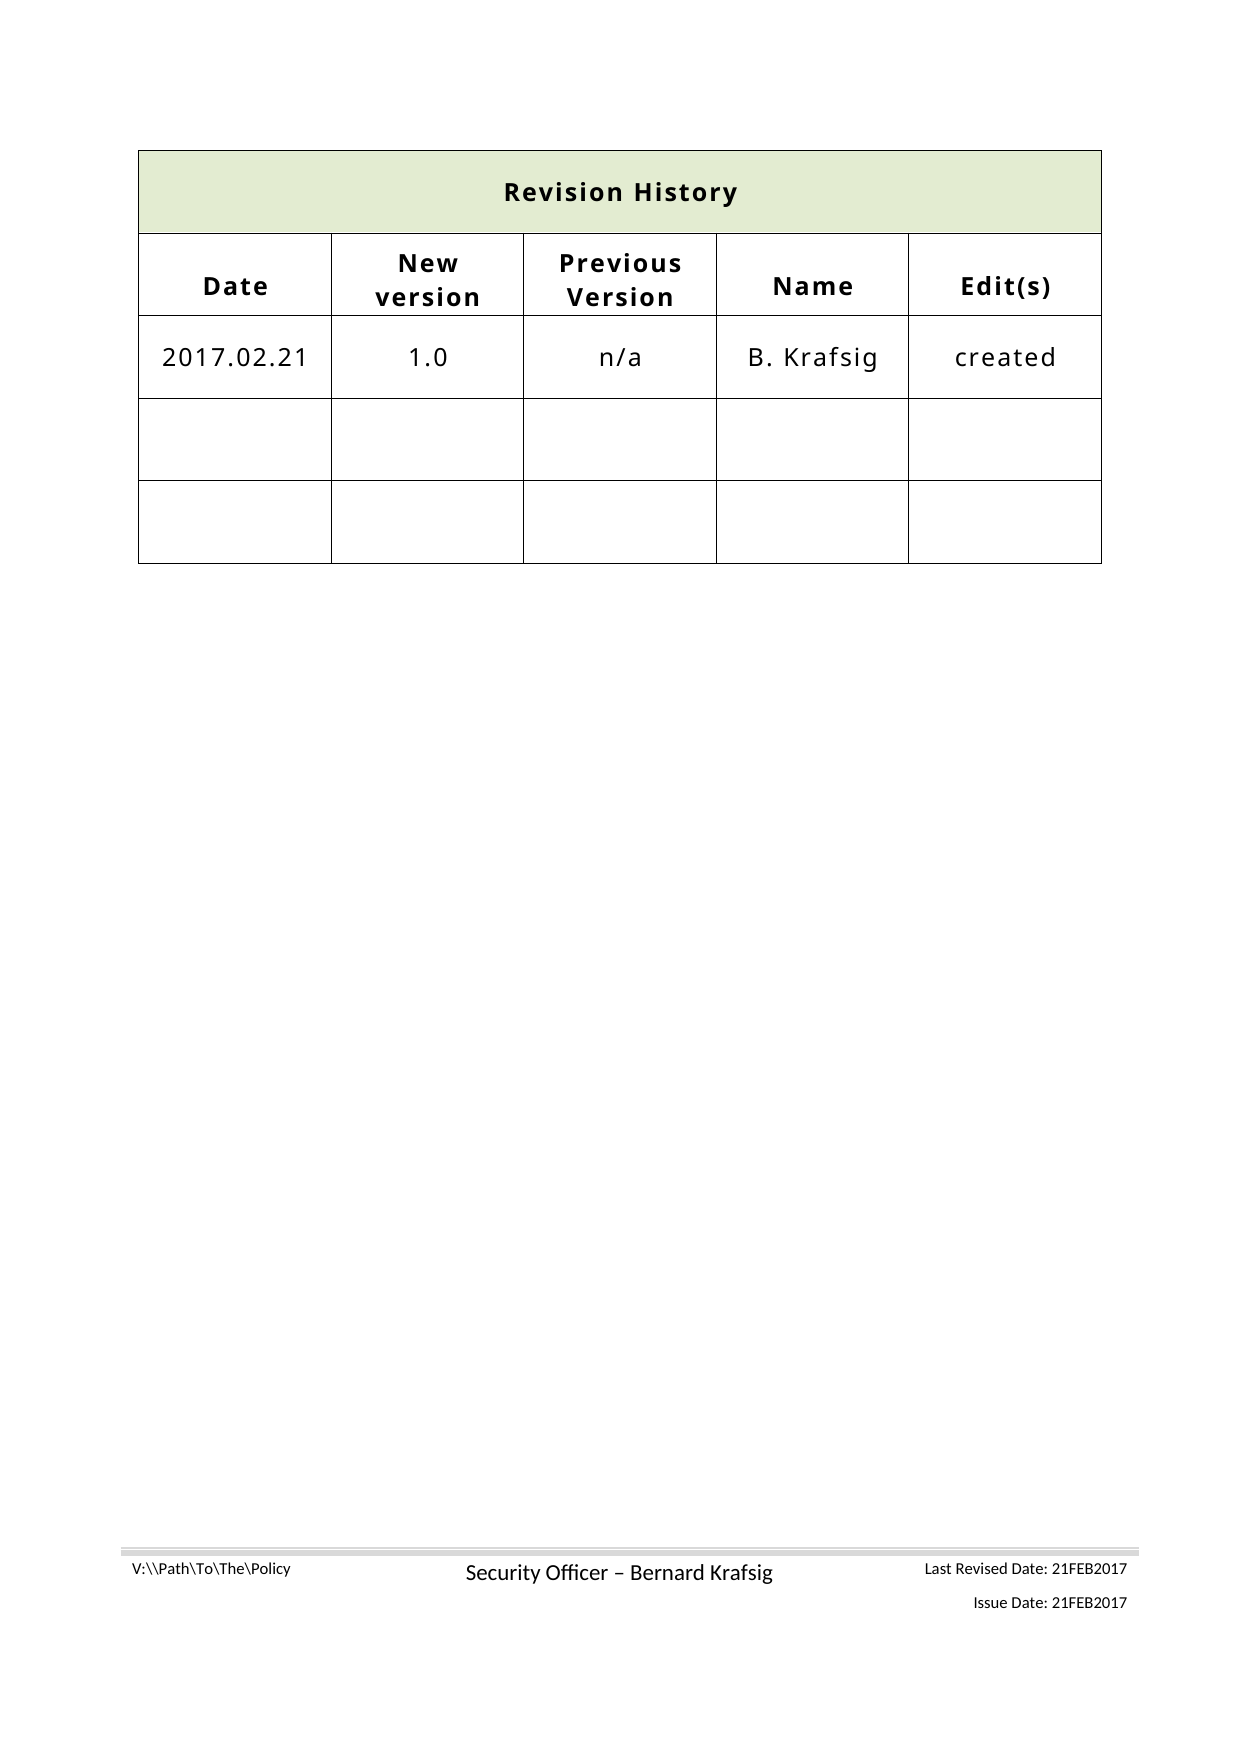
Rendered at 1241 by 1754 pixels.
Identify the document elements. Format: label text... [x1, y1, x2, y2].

table_cell [524, 399, 716, 480]
table_cell B. Krafsig [717, 316, 908, 397]
table_cell [909, 399, 1101, 480]
table_cell Date [139, 234, 331, 315]
table_cell 1.0 [332, 316, 523, 397]
table_header Revision History [139, 151, 1101, 232]
table_cell [332, 481, 523, 562]
table_cell [717, 399, 908, 480]
table_cell [524, 481, 716, 562]
table_cell 2017.02.21 [139, 316, 331, 397]
table_cell created [909, 316, 1101, 397]
table_cell Previous Version [524, 234, 716, 315]
table_cell [909, 481, 1101, 562]
table_cell [332, 399, 523, 480]
table_cell Name [717, 234, 908, 315]
table_cell Edit(s) [909, 234, 1101, 315]
table_cell New version [332, 234, 523, 315]
table_cell n/a [524, 316, 716, 397]
table_cell [717, 481, 908, 562]
table_cell [139, 481, 331, 562]
table_cell [139, 399, 331, 480]
